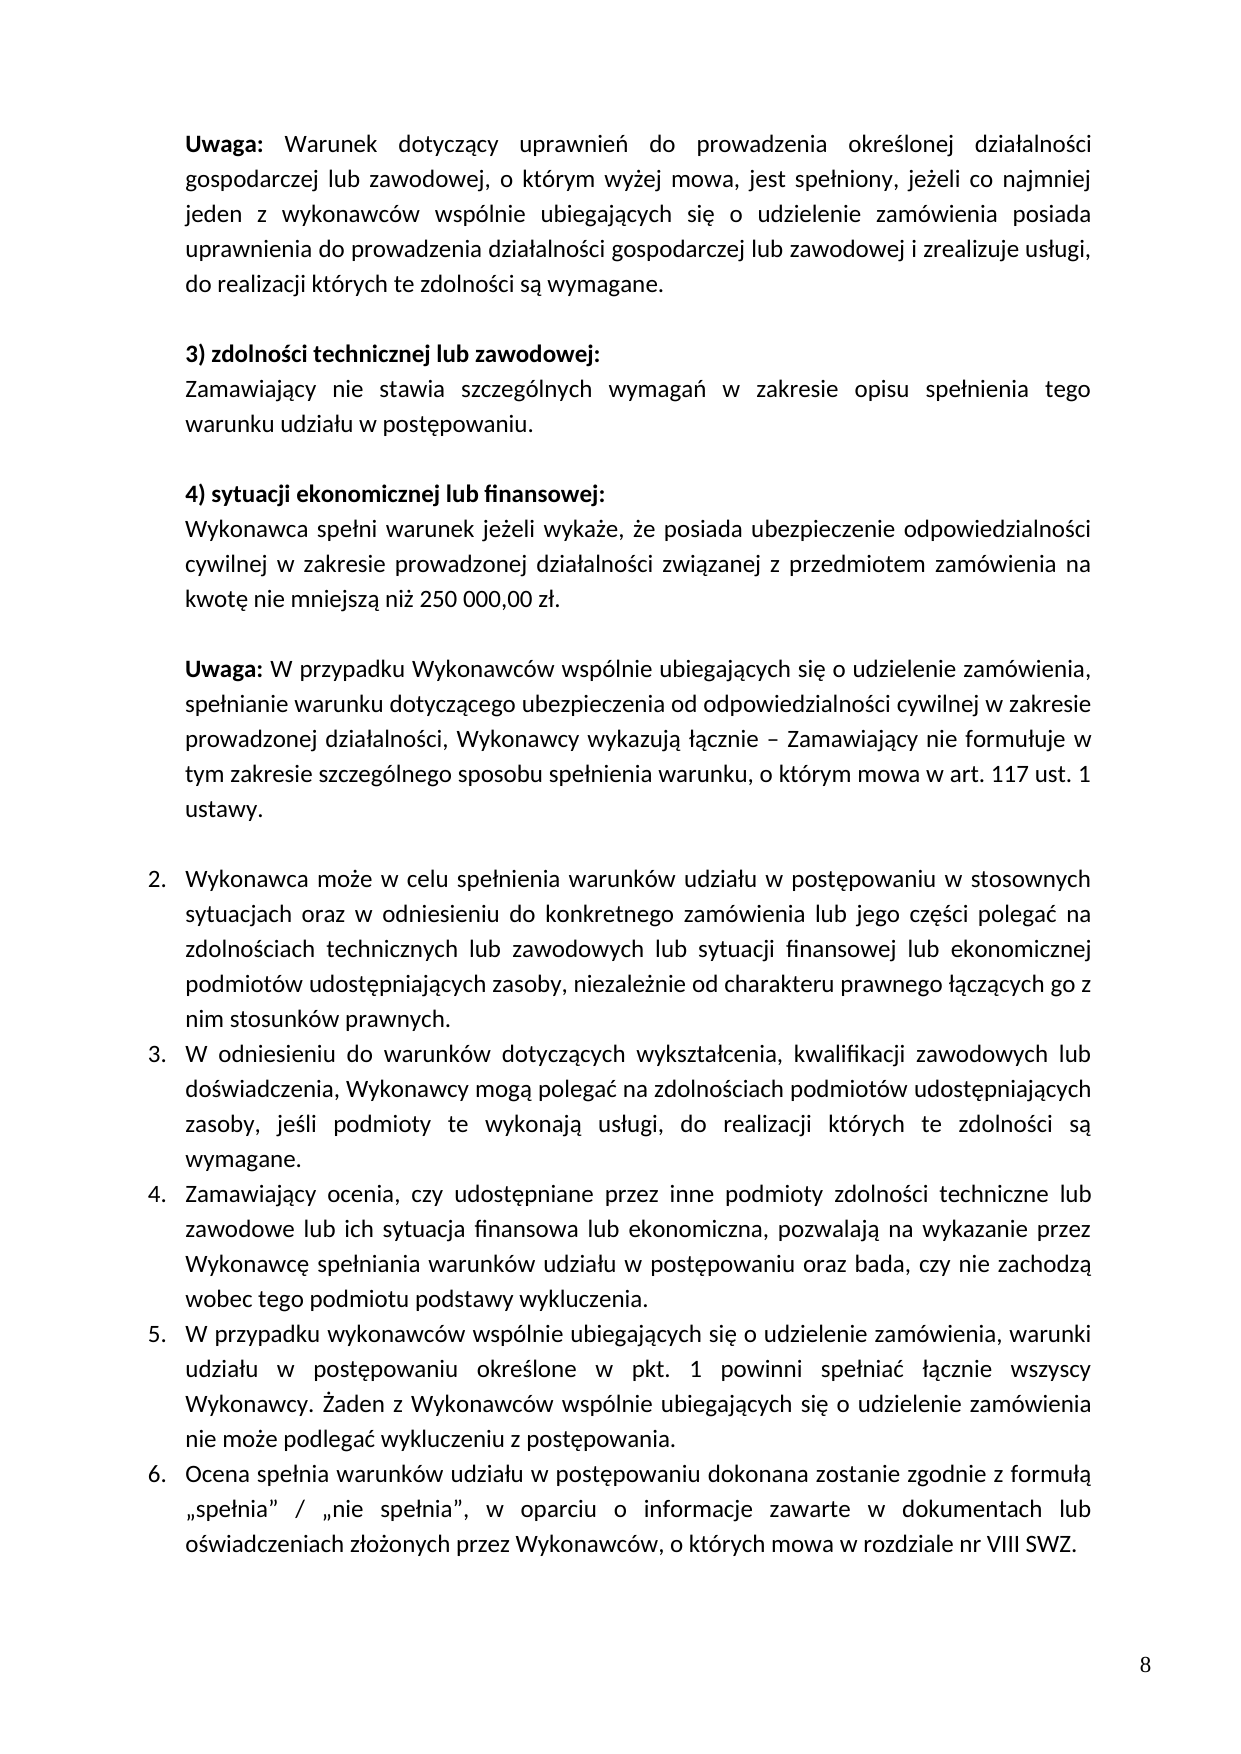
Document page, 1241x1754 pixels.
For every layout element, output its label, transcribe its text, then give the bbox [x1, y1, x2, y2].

list Wykonawca może w celu spełnienia warunków udziału w postępowaniu w stosownych sytuacjach oraz w odniesieniu do konkretnego zamówienia lub jego części polegać na zdolnościach technicznych lub zawodowych lub sytuacji finansowej lub ekonomicznej podmiotów udostępniających zasoby, niezależnie od charakteru prawnego łączących go z nim stosunków prawnych. [148, 864, 1093, 1034]
list W przypadku wykonawców wspólnie ubiegających się o udzielenie zamówienia, warunki udziału w postępowaniu określone w pkt. 1 powinni spełniać łącznie wszyscy Wykonawcy. Żaden z Wykonawców wspólnie ubiegających się o udzielenie zamówienia nie może podlegać wykluczeniu z postępowania. [148, 1319, 1093, 1454]
text Wykonawca spełni warunek jeżeli wykaże, że posiada ubezpieczenie odpowiedzialności cywilnej w zakresie prowadzonej działalności związanej z przedmiotem zamówienia na kwotę nie mniejszą niż 250 000,00 zł. [185, 514, 1093, 614]
text Zamawiający nie stawia szczególnych wymagań w zakresie opisu spełnienia tego warunku udziału w postępowaniu. [185, 374, 1093, 439]
text 4) sytuacji ekonomicznej lub finansowej: [185, 479, 1093, 509]
text 3) zdolności technicznej lub zawodowej: [185, 339, 1093, 369]
list Zamawiający ocenia, czy udostępniane przez inne podmioty zdolności techniczne lub zawodowe lub ich sytuacja finansowa lub ekonomiczna, pozwalają na wykazanie przez Wykonawcę spełniania warunków udziału w postępowaniu oraz bada, czy nie zachodzą wobec tego podmiotu podstawy wykluczenia. [148, 1179, 1093, 1314]
text Uwaga: W przypadku Wykonawców wspólnie ubiegających się o udzielenie zamówienia, spełnianie warunku dotyczącego ubezpieczenia od odpowiedzialności cywilnej w zakresie prowadzonej działalności, Wykonawcy wykazują łącznie – Zamawiający nie formułuje w tym zakresie szczególnego sposobu spełnienia warunku, o którym mowa w art. 117 ust. 1 ustawy. [185, 654, 1093, 824]
list Ocena spełnia warunków udziału w postępowaniu dokonana zostanie zgodnie z formułą „spełnia” / „nie spełnia”, w oparciu o informacje zawarte w dokumentach lub oświadczeniach złożonych przez Wykonawców, o których mowa w rozdziale nr VIII SWZ. [148, 1459, 1093, 1559]
text Uwaga: Warunek dotyczący uprawnień do prowadzenia określonej działalności gospodarczej lub zawodowej, o którym wyżej mowa, jest spełniony, jeżeli co najmniej jeden z wykonawców wspólnie ubiegających się o udzielenie zamówienia posiada uprawnienia do prowadzenia działalności gospodarczej lub zawodowej i zrealizuje usługi, do realizacji których te zdolności są wymagane. [185, 129, 1093, 299]
list W odniesieniu do warunków dotyczących wykształcenia, kwalifikacji zawodowych lub doświadczenia, Wykonawcy mogą polegać na zdolnościach podmiotów udostępniających zasoby, jeśli podmioty te wykonają usługi, do realizacji których te zdolności są wymagane. [148, 1039, 1093, 1174]
